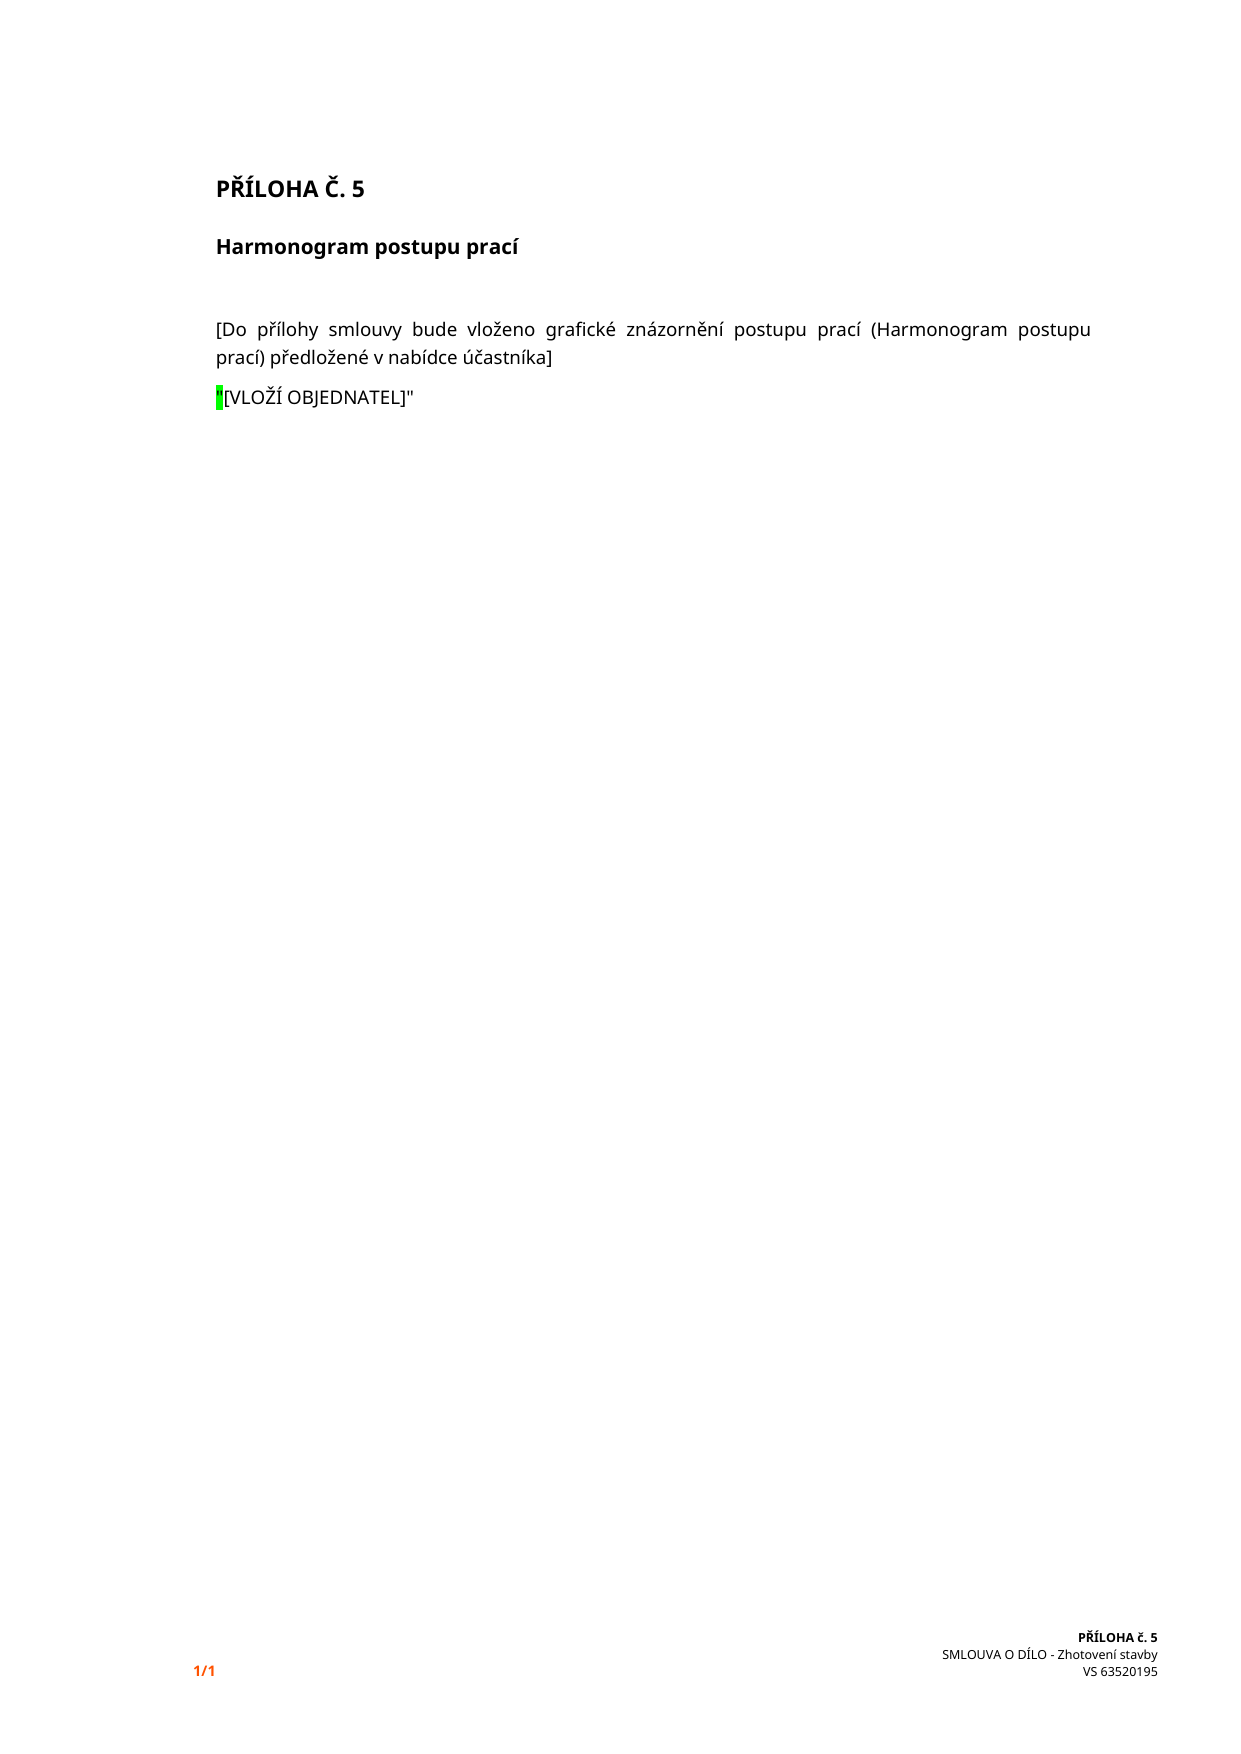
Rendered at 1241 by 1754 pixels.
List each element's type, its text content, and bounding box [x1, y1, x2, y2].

text [Do přílohy smlouvy bude vloženo grafické znázornění postupu prací (Harmonogram postupu prací) předložené v nabídce účastníka] [216, 316, 1093, 370]
text Harmonogram postupu prací [216, 232, 1093, 260]
text Příloha č. 5 [216, 172, 1093, 204]
